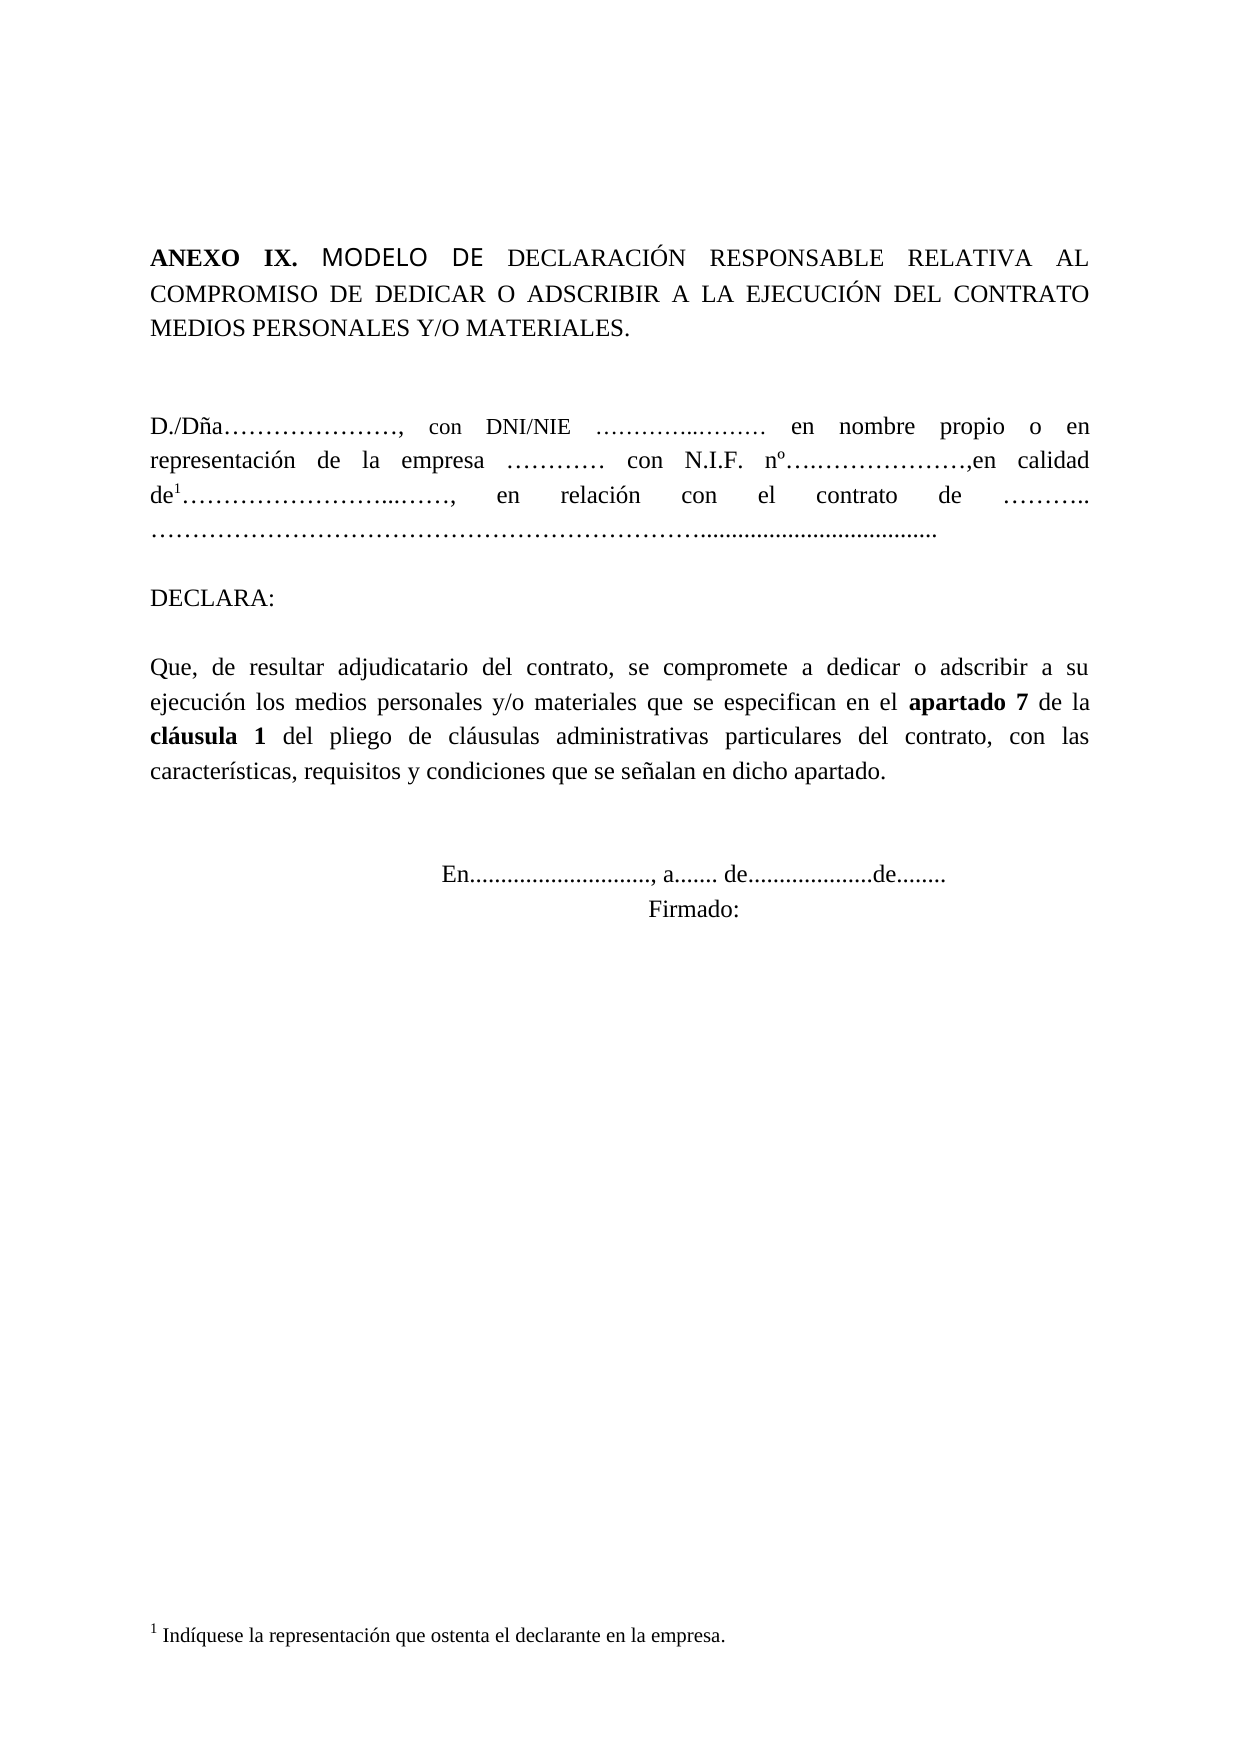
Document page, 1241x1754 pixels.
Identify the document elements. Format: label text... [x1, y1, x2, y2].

text DECLARA: [150, 583, 1090, 612]
text En............................., a....... de....................de........ [224, 859, 1090, 888]
text Que, de resultar adjudicatario del contrato, se compromete a dedicar o adscribir a su ejecución los medios personales y/o materiales que se especifican en el apartado 7 de la cláusula 1 del pliego de cláusulas administrativas particulares del contrato, con las características, requisitos y condiciones que se señalan en dicho apartado. [150, 652, 1090, 784]
text ANEXO IX. MODELO DE DECLARACIÓN RESPONSABLE RELATIVA AL COMPROMISO DE DEDICAR O ADSCRIBIR A LA EJECUCIÓN DEL CONTRATO MEDIOS PERSONALES Y/O MATERIALES. [150, 239, 1090, 342]
text Firmado: [224, 894, 1090, 922]
text D./Dña…………………, con DNI/NIE …………..……… en nombre propio o en representación de la empresa ………… con N.I.F. nº….………………,en calidad de……………………...……, en relación con el contrato de ………..…………………………………………………………...................................... [150, 411, 1090, 543]
